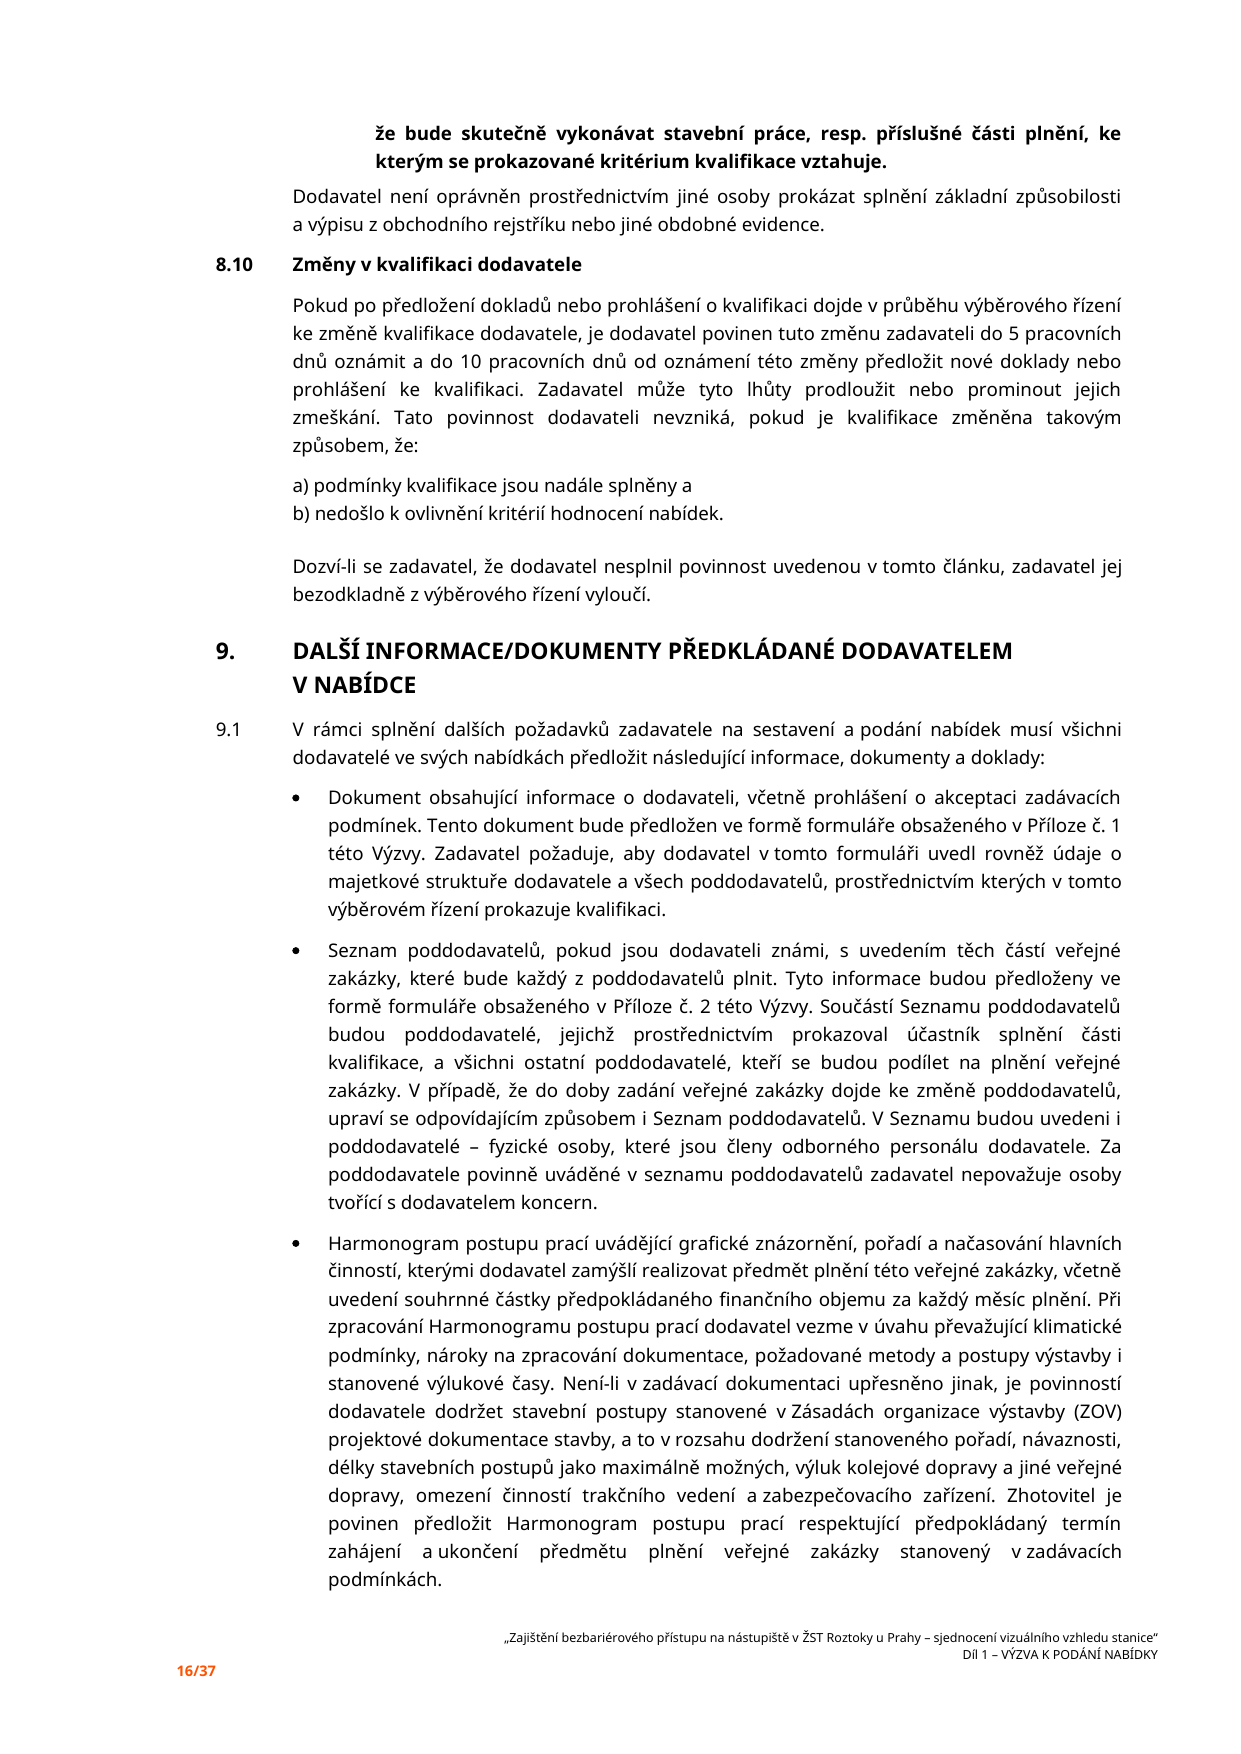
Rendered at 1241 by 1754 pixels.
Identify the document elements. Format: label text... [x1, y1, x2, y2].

text Dozví-li se zadavatel, že dodavatel nesplnil povinnost uvedenou v tomto článku, zadavatel jej bezodkladně z výběrového řízení vyloučí. [292, 554, 1122, 607]
text Změny v kvalifikaci dodavatele [216, 251, 1122, 277]
text b) nedošlo k ovlivnění kritérií hodnocení nabídek. [292, 501, 1122, 526]
text a) podmínky kvalifikace jsou nadále splněny a [292, 473, 1122, 498]
text Dodavatel není oprávněn prostřednictvím jiné osoby prokázat splnění základní způsobilosti a výpisu z obchodního rejstříku nebo jiné obdobné evidence. [292, 183, 1122, 236]
text Dokument obsahující informace o dodavateli, včetně prohlášení o akceptaci zadávacích podmínek. Tento dokument bude předložen ve formě formuláře obsaženého v Příloze č. 1 této Výzvy. Zadavatel požaduje, aby dodavatel v tomto formuláři uvedl rovněž údaje o majetkové struktuře dodavatele a všech poddodavatelů, prostřednictvím kterých v tomto výběrovém řízení prokazuje kvalifikaci. [292, 784, 1122, 922]
text V rámci splnění dalších požadavků zadavatele na sestavení a podání nabídek musí všichni dodavatelé ve svých nabídkách předložit následující informace, dokumenty a doklady: [216, 716, 1122, 769]
text Seznam poddodavatelů, pokud jsou dodavateli známi, s uvedením těch částí veřejné zakázky, které bude každý z poddodavatelů plnit. Tyto informace budou předloženy ve formě formuláře obsaženého v Příloze č. 2 této Výzvy. Součástí Seznamu poddodavatelů budou poddodavatelé, jejichž prostřednictvím prokazoval účastník splnění části kvalifikace, a všichni ostatní poddodavatelé, kteří se budou podílet na plnění veřejné zakázky. V případě, že do doby zadání veřejné zakázky dojde ke změně poddodavatelů, upraví se odpovídajícím způsobem i Seznam poddodavatelů. V Seznamu budou uvedeni i poddodavatelé – fyzické osoby, které jsou členy odborného personálu dodavatele. Za poddodavatele povinně uváděné v seznamu poddodavatelů zadavatel nepovažuje osoby tvořící s dodavatelem koncern. [292, 937, 1122, 1215]
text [328, 121, 1122, 174]
text DALŠÍ INFORMACE/DOKUMENTY PŘEDKLÁDANÉ DODAVATELEM V NABÍDCE [216, 635, 1122, 700]
text Harmonogram postupu prací uvádějící grafické znázornění, pořadí a načasování hlavních činností, kterými dodavatel zamýšlí realizovat předmět plnění této veřejné zakázky, včetně uvedení souhrnné částky předpokládaného finančního objemu za každý měsíc plnění. Při zpracování Harmonogramu postupu prací dodavatel vezme v úvahu převažující klimatické podmínky, nároky na zpracování dokumentace, požadované metody a postupy výstavby i stanovené výlukové časy. Není-li v zadávací dokumentaci upřesněno jinak, je povinností dodavatele dodržet stavební postupy stanovené v Zásadách organizace výstavby (ZOV) projektové dokumentace stavby, a to v rozsahu dodržení stanoveného pořadí, návaznosti, délky stavebních postupů jako maximálně možných, výluk kolejové dopravy a jiné veřejné dopravy, omezení činností trakčního vedení a zabezpečovacího zařízení. Zhotovitel je povinen předložit Harmonogram postupu prací respektující předpokládaný termín zahájení a ukončení předmětu plnění veřejné zakázky stanovený v zadávacích podmínkách. [292, 1230, 1122, 1592]
text Pokud po předložení dokladů nebo prohlášení o kvalifikaci dojde v průběhu výběrového řízení ke změně kvalifikace dodavatele, je dodavatel povinen tuto změnu zadavateli do 5 pracovních dnů oznámit a do 10 pracovních dnů od oznámení této změny předložit nové doklady nebo prohlášení ke kvalifikaci. Zadavatel může tyto lhůty prodloužit nebo prominout jejich zmeškání. Tato povinnost dodavateli nevzniká, pokud je kvalifikace změněna takovým způsobem, že: [292, 292, 1122, 458]
